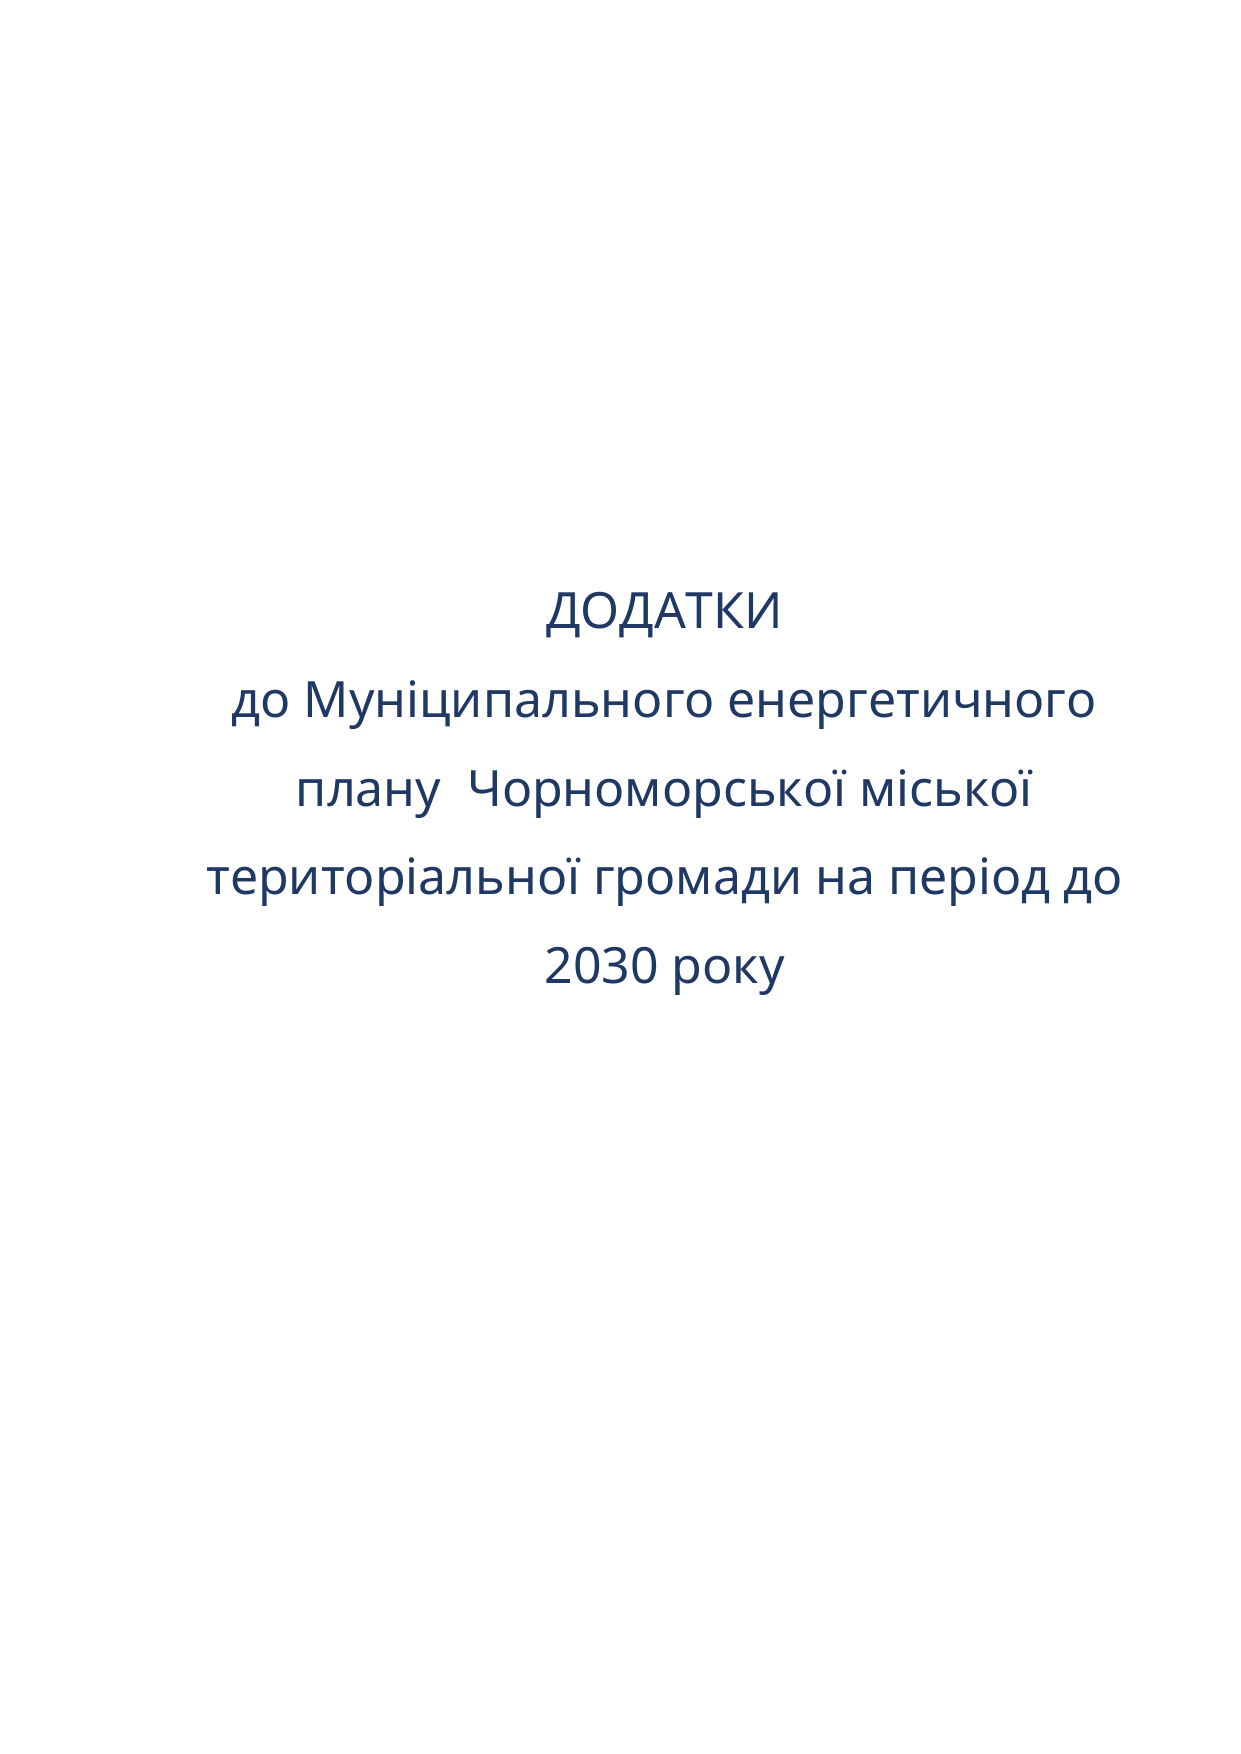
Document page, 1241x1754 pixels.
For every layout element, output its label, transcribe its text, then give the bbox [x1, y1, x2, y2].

text до Муніципального енергетичного плану Чорноморської міської територіальної громади на період до 2030 року [177, 664, 1152, 998]
text ДОДАТКИ [177, 576, 1152, 644]
